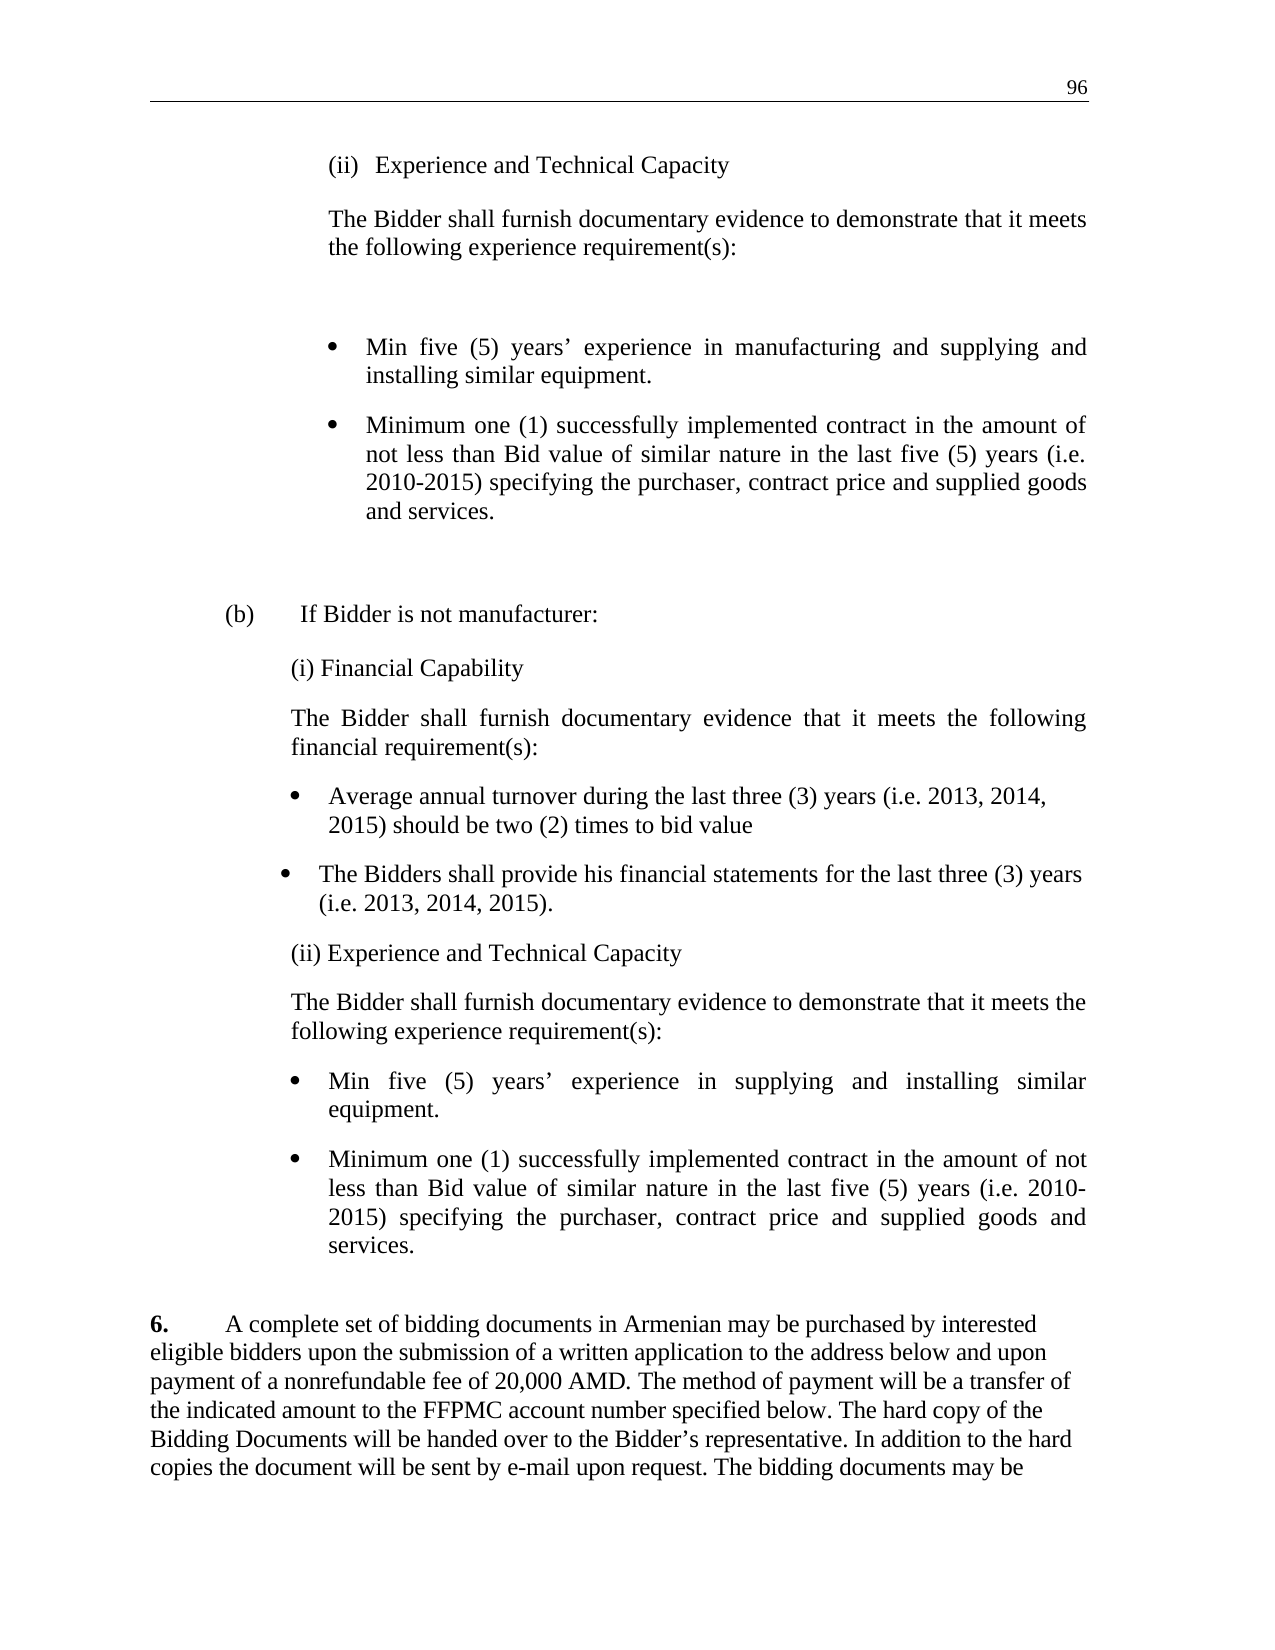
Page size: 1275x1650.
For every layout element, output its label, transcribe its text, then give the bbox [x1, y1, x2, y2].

list (ii) Experience and Technical Capacity [328, 150, 1087, 179]
list Average annual turnover during the last three (3) years (i.e. 2013, 2014, 2015) should be two (2) times to bid value [291, 781, 1087, 839]
text (i) Financial Capability [291, 653, 1087, 682]
list Min five (5) years’ experience in manufacturing and supplying and installing similar equipment. [328, 332, 1087, 389]
list Min five (5) years’ experience in supplying and installing similar equipment. [291, 1066, 1087, 1123]
text The Bidder shall furnish documentary evidence to demonstrate that it meets the following experience requirement(s): [328, 204, 1087, 261]
text (ii) Experience and Technical Capacity [291, 938, 1087, 967]
list The Bidders shall provide his financial statements for the last three (3) years (i.e. 2013, 2014, 2015). [281, 859, 1087, 917]
list (b) If Bidder is not manufacturer: [225, 599, 1087, 628]
text The Bidder shall furnish documentary evidence that it meets the following financial requirement(s): [291, 703, 1087, 760]
text The Bidder shall furnish documentary evidence to demonstrate that it meets the following experience requirement(s): [291, 987, 1087, 1045]
list Minimum one (1) successfully implemented contract in the amount of not less than Bid value of similar nature in the last five (5) years (i.e. 2010-2015) specifying the purchaser, contract price and supplied goods and services. [328, 410, 1087, 525]
list Minimum one (1) successfully implemented contract in the amount of not less than Bid value of similar nature in the last five (5) years (i.e. 2010-2015) specifying the purchaser, contract price and supplied goods and services. [291, 1144, 1087, 1259]
